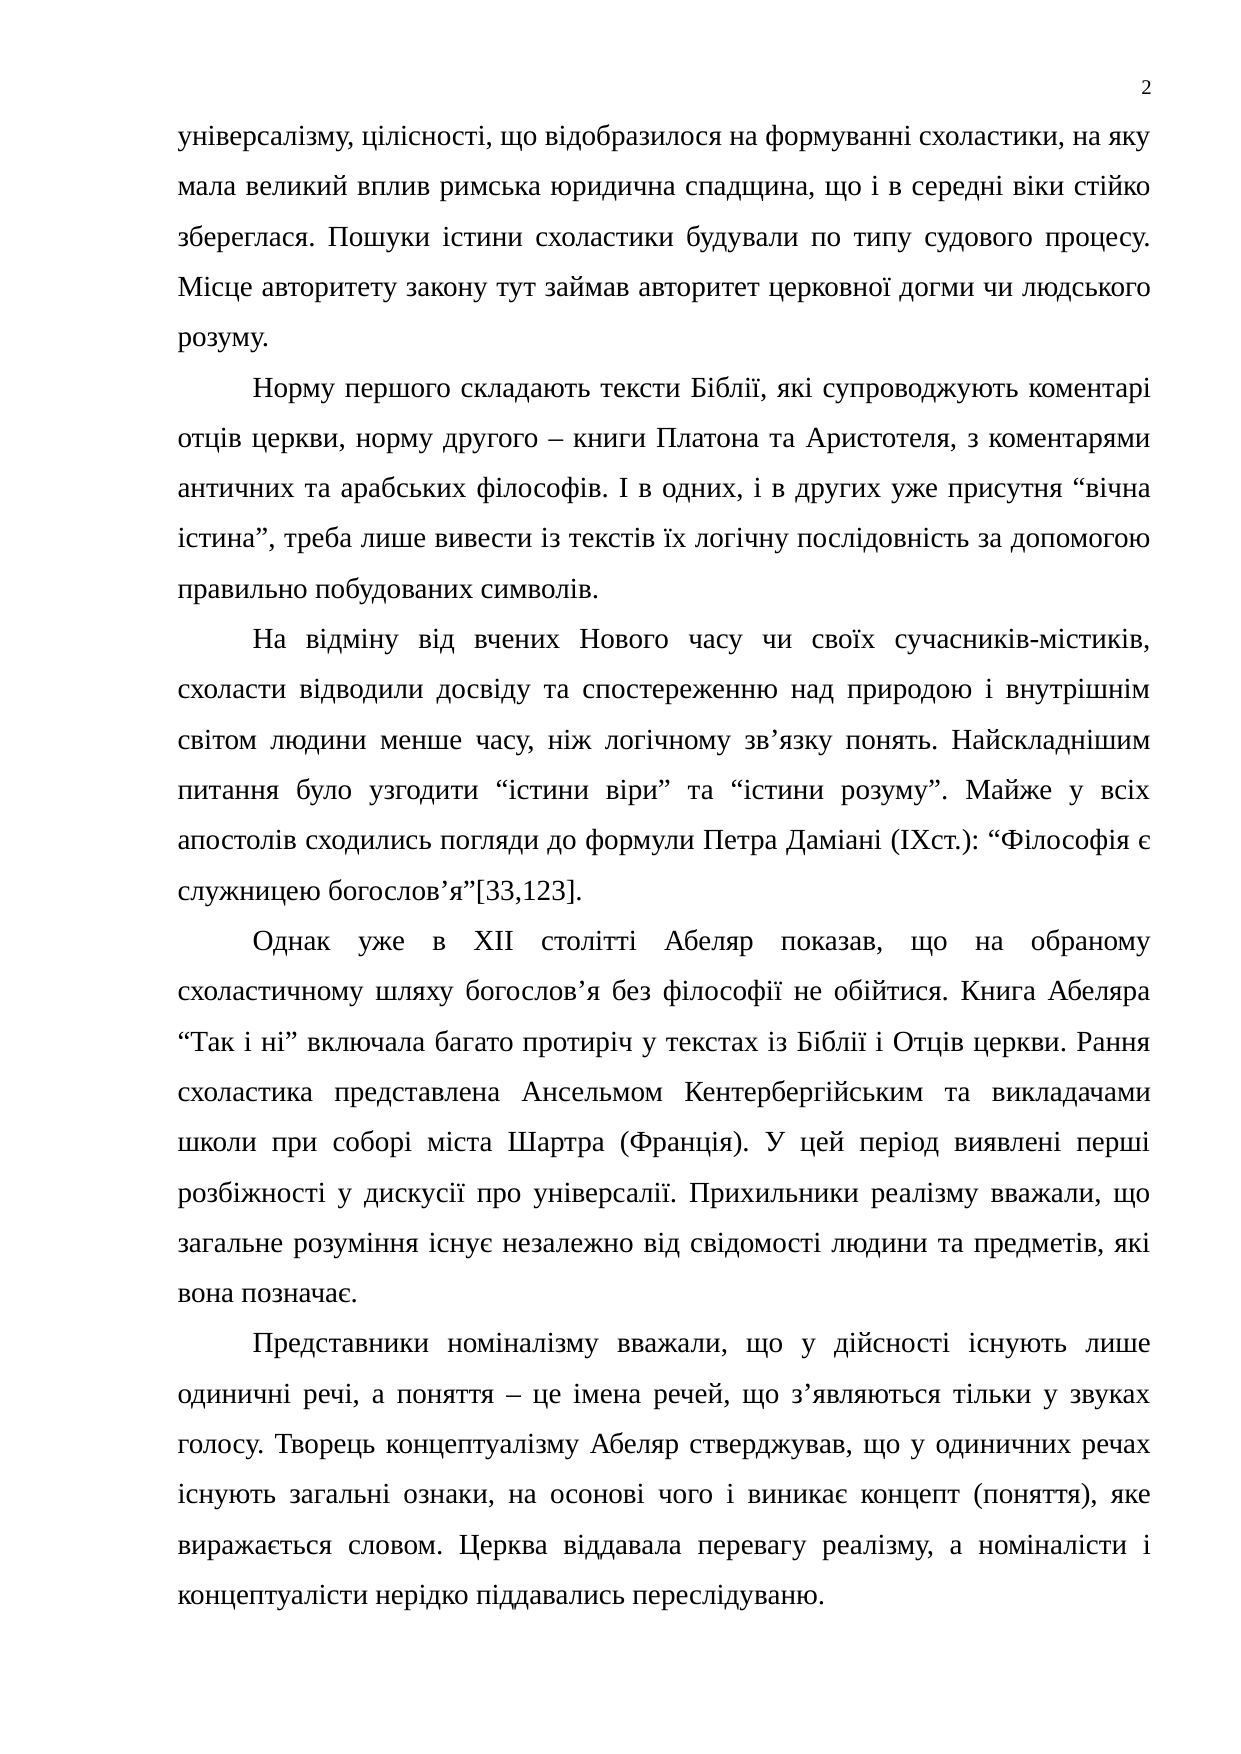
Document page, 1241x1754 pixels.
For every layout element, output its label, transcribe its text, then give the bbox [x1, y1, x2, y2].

text На відміну від вчених Нового часу чи своїх сучасників-містиків, схоласти відводили досвіду та спостереженню над природою і внутрішнім світом людини менше часу, ніж логічному зв’язку понять. Найскладнішим питання було узгодити “істини віри” та “істини розуму”. Майже у всіх апостолів сходились погляди до формули Петра Даміані (ІХст.): “Філософія є служницею богослов’я”[33,123]. [177, 621, 1152, 906]
text Норму першого складають тексти Біблії, які супроводжують коментарі отців церкви, норму другого – книги Платона та Аристотеля, з коментарями античних та арабських філософів. І в одних, і в других уже присутня “вічна істина”, треба лише вивести із текстів їх логічну послідовність за допомогою правильно побудованих символів. [177, 370, 1152, 604]
text Однак уже в ХІІ столітті Абеляр показав, що на обраному схоластичному шляху богослов’я без філософії не обійтися. Книга Абеляра “Так і ні” включала багато протиріч у текстах із Біблії і Отців церкви. Рання схоластика представлена Ансельмом Кентербергійським та викладачами школи при соборі міста Шартра (Франція). У цей період виявлені перші розбіжності у дискусії про універсалії. Прихильники реалізму вважали, що загальне розуміння існує незалежно від свідомості людини та предметів, які вона позначає. [177, 923, 1152, 1309]
text Представники номіналізму вважали, що у дійсності існують лише одиничні речі, а поняття – це імена речей, що з’являються тільки у звуках голосу. Творець концептуалізму Абеляр стверджував, що у одиничних речах існують загальні ознаки, на осонові чого і виникає концепт (поняття), яке виражається словом. Церква віддавала перевагу реалізму, а номіналісти і концептуалісти нерідко піддавались переслідуваню. [177, 1326, 1152, 1611]
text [177, 118, 1152, 353]
